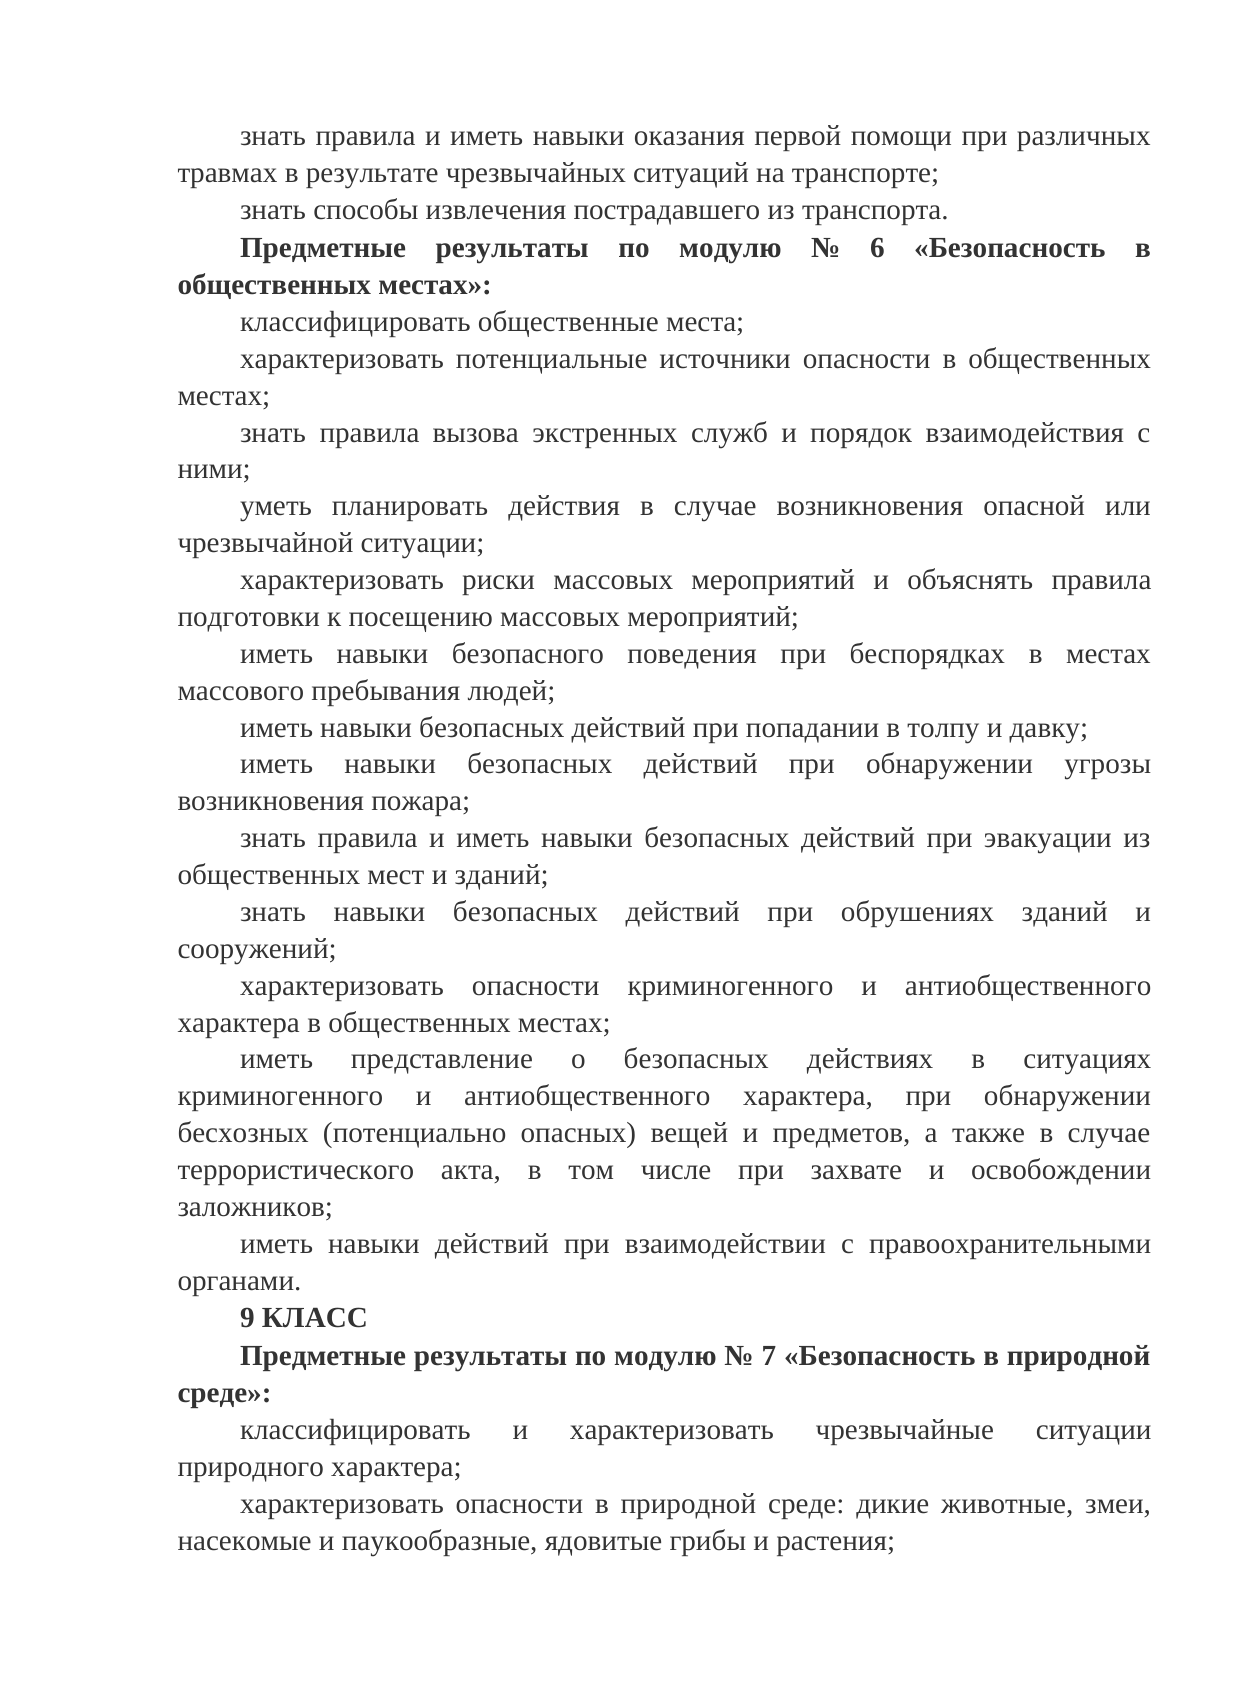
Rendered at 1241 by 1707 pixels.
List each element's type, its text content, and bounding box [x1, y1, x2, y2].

text знать правила вызова экстренных служб и порядок взаимодействия с ними; [177, 415, 1152, 485]
text знать способы извлечения пострадавшего из транспорта. [177, 192, 1152, 225]
text Предметные результаты по модулю № 7 «Безопасность в природной среде»: [177, 1338, 1152, 1409]
text иметь представление о безопасных действиях в ситуациях криминогенного и антиобщественного характера, при обнаружении бесхозных (потенциально опасных) вещей и предметов, а также в случае террористического акта, в том числе при захвате и освобождении заложников; [177, 1042, 1152, 1223]
text иметь навыки безопасных действий при попадании в толпу и давку; [177, 710, 1152, 743]
text иметь навыки безопасных действий при обнаружении угрозы возникновения пожара; [177, 747, 1152, 817]
text характеризовать риски массовых мероприятий и объяснять правила подготовки к посещению массовых мероприятий; [177, 562, 1152, 633]
text классифицировать и характеризовать чрезвычайные ситуации природного характера; [177, 1412, 1152, 1482]
text характеризовать потенциальные источники опасности в общественных местах; [177, 341, 1152, 411]
text характеризовать опасности криминогенного и антиобщественного характера в общественных местах; [177, 968, 1152, 1038]
text знать навыки безопасных действий при обрушениях зданий и сооружений; [177, 894, 1152, 964]
text знать правила и иметь навыки оказания первой помощи при различных травмах в результате чрезвычайных ситуаций на транспорте; [177, 118, 1152, 188]
text знать правила и иметь навыки безопасных действий при эвакуации из общественных мест и зданий; [177, 820, 1152, 891]
text классифицировать общественные места; [177, 304, 1152, 338]
text Предметные результаты по модулю № 6 «Безопасность в общественных местах»: [177, 230, 1152, 301]
text 9 КЛАСС [177, 1300, 1152, 1333]
text иметь навыки действий при взаимодействии с правоохранительными органами. [177, 1226, 1152, 1296]
text иметь навыки безопасного поведения при беспорядках в местах массового пребывания людей; [177, 636, 1152, 706]
text уметь планировать действия в случае возникновения опасной или чрезвычайной ситуации; [177, 488, 1152, 559]
text характеризовать опасности в природной среде: дикие животные, змеи, насекомые и паукообразные, ядовитые грибы и растения; [177, 1486, 1152, 1556]
